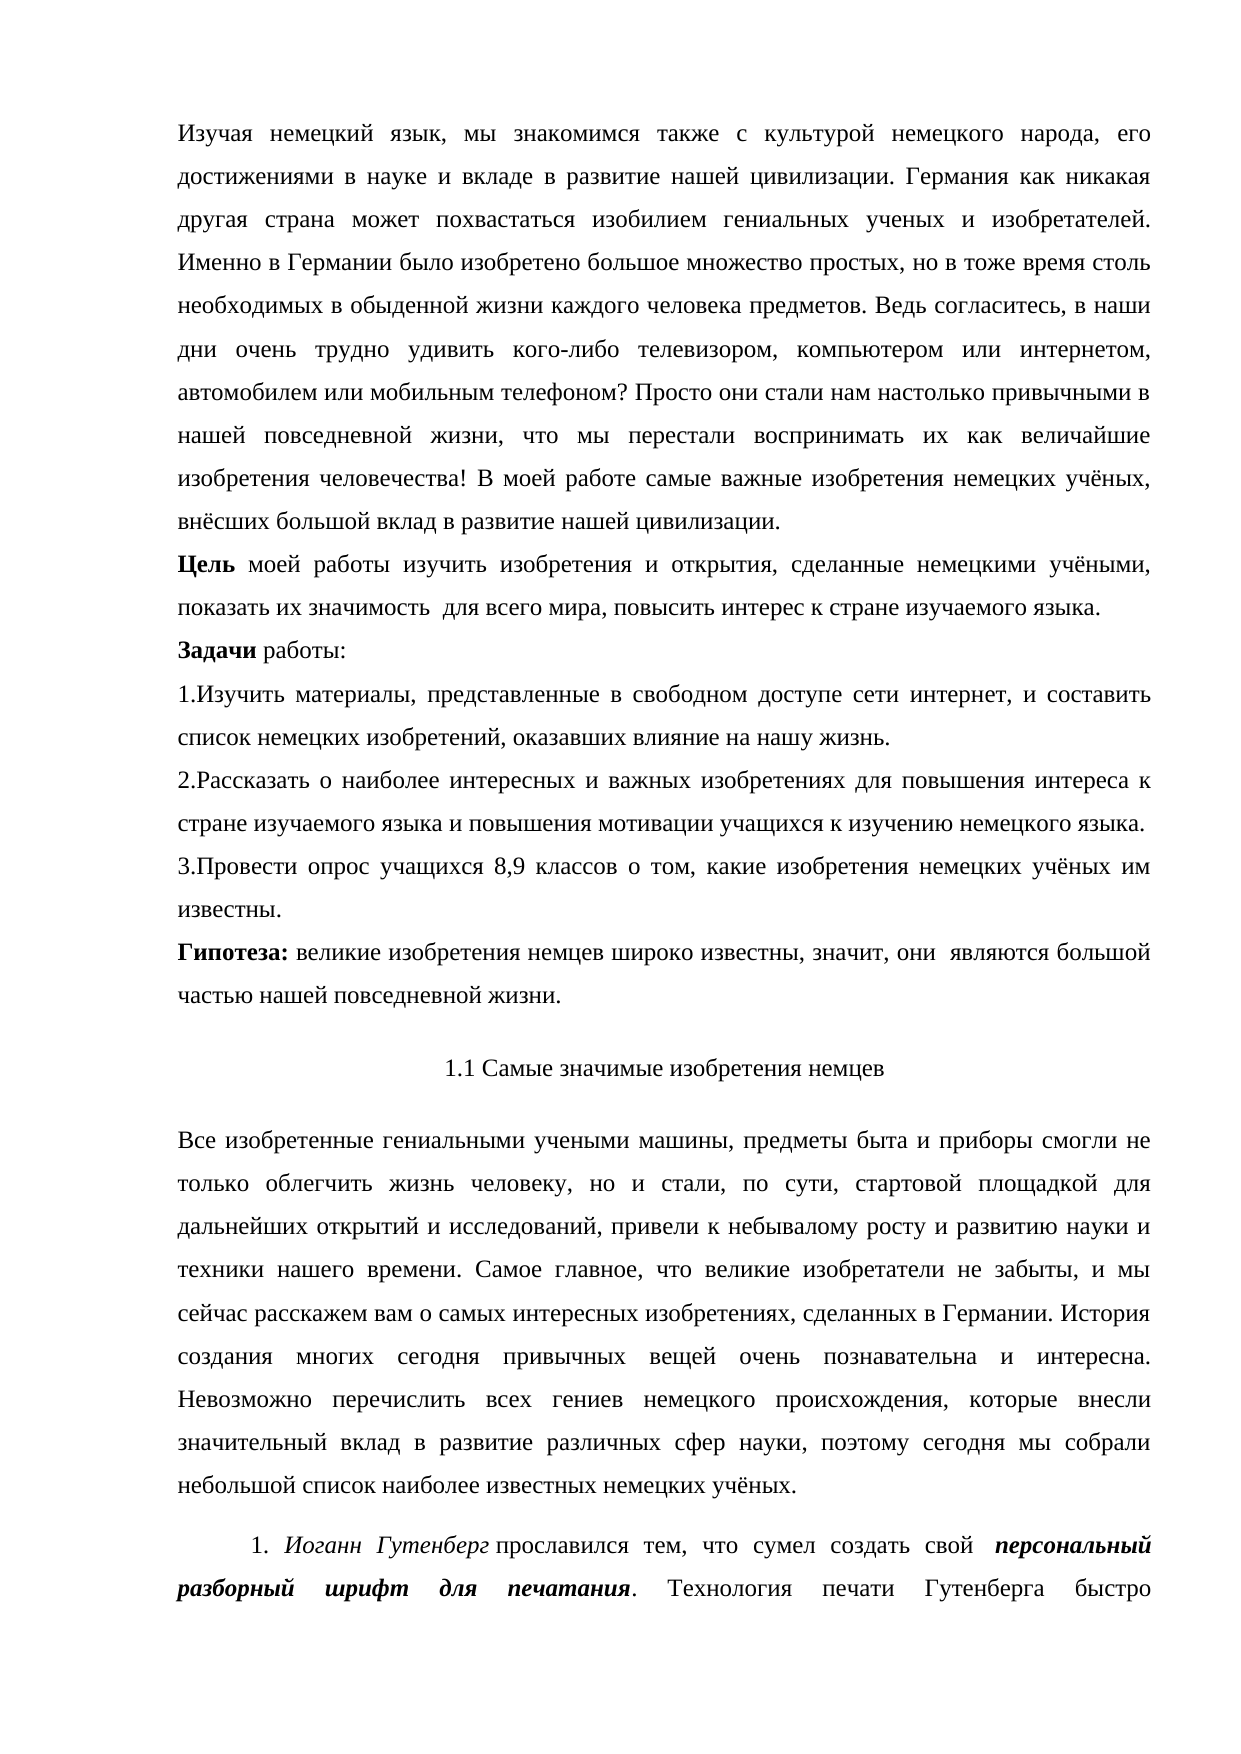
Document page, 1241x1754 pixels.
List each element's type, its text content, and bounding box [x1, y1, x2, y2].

text Цель моей работы изучить изобретения и открытия, сделанные немецкими учёными, показать их значимость для всего мира, повысить интерес к стране изучаемого языка. [177, 549, 1152, 621]
text Все изобретенные гениальными учеными машины, предметы быта и приборы смогли не только облегчить жизнь человеку, но и стали, по сути, стартовой площадкой для дальнейших открытий и исследований, привели к небывалому росту и развитию науки и техники нашего времени. Самое главное, что великие изобретатели не забыты, и мы сейчас расскажем вам о самых интересных изобретениях, сделанных в Германии. История создания многих сегодня привычных вещей очень познавательна и интересна. Невозможно перечислить всех гениев немецкого происхождения, которые внесли значительный вклад в развитие различных сфер науки, поэтому сегодня мы собрали небольшой список наиболее известных немецких учёных. [177, 1125, 1152, 1499]
text Изучая немецкий язык, мы знакомимся также с культурой немецкого народа, его достижениями в науке и вкладе в развитие нашей цивилизации. Германия как никакая другая страна может похвастаться изобилием гениальных ученых и изобретателей. Именно в Германии было изобретено большое множество простых, но в тоже время столь необходимых в обыденной жизни каждого человека предметов. Ведь согласитесь, в наши дни очень трудно удивить кого-либо телевизором, компьютером или интернетом, автомобилем или мобильным телефоном? Просто они стали нам настолько привычными в нашей повседневной жизни, что мы перестали воспринимать их как величайшие изобретения человечества! В моей работе самые важные изобретения немецких учёных, внёсших большой вклад в развитие нашей цивилизации. [177, 118, 1152, 535]
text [177, 1530, 1152, 1602]
text 3.Провести опрос учащихся 8,9 классов о том, какие изобретения немецких учёных им известны. [177, 851, 1152, 923]
text 2.Рассказать о наиболее интересных и важных изобретениях для повышения интереса к стране изучаемого языка и повышения мотивации учащихся к изучению немецкого языка. [177, 765, 1152, 837]
text 1.Изучить материалы, представленные в свободном доступе сети интернет, и составить список немецких изобретений, оказавших влияние на нашу жизнь. [177, 679, 1152, 751]
text Задачи работы: [177, 636, 1152, 664]
text Гипотеза: великие изобретения немцев широко известны, значит, они являются большой частью нашей повседневной жизни. [177, 937, 1152, 1009]
text 1.1 Самые значимые изобретения немцев [177, 1053, 1152, 1082]
